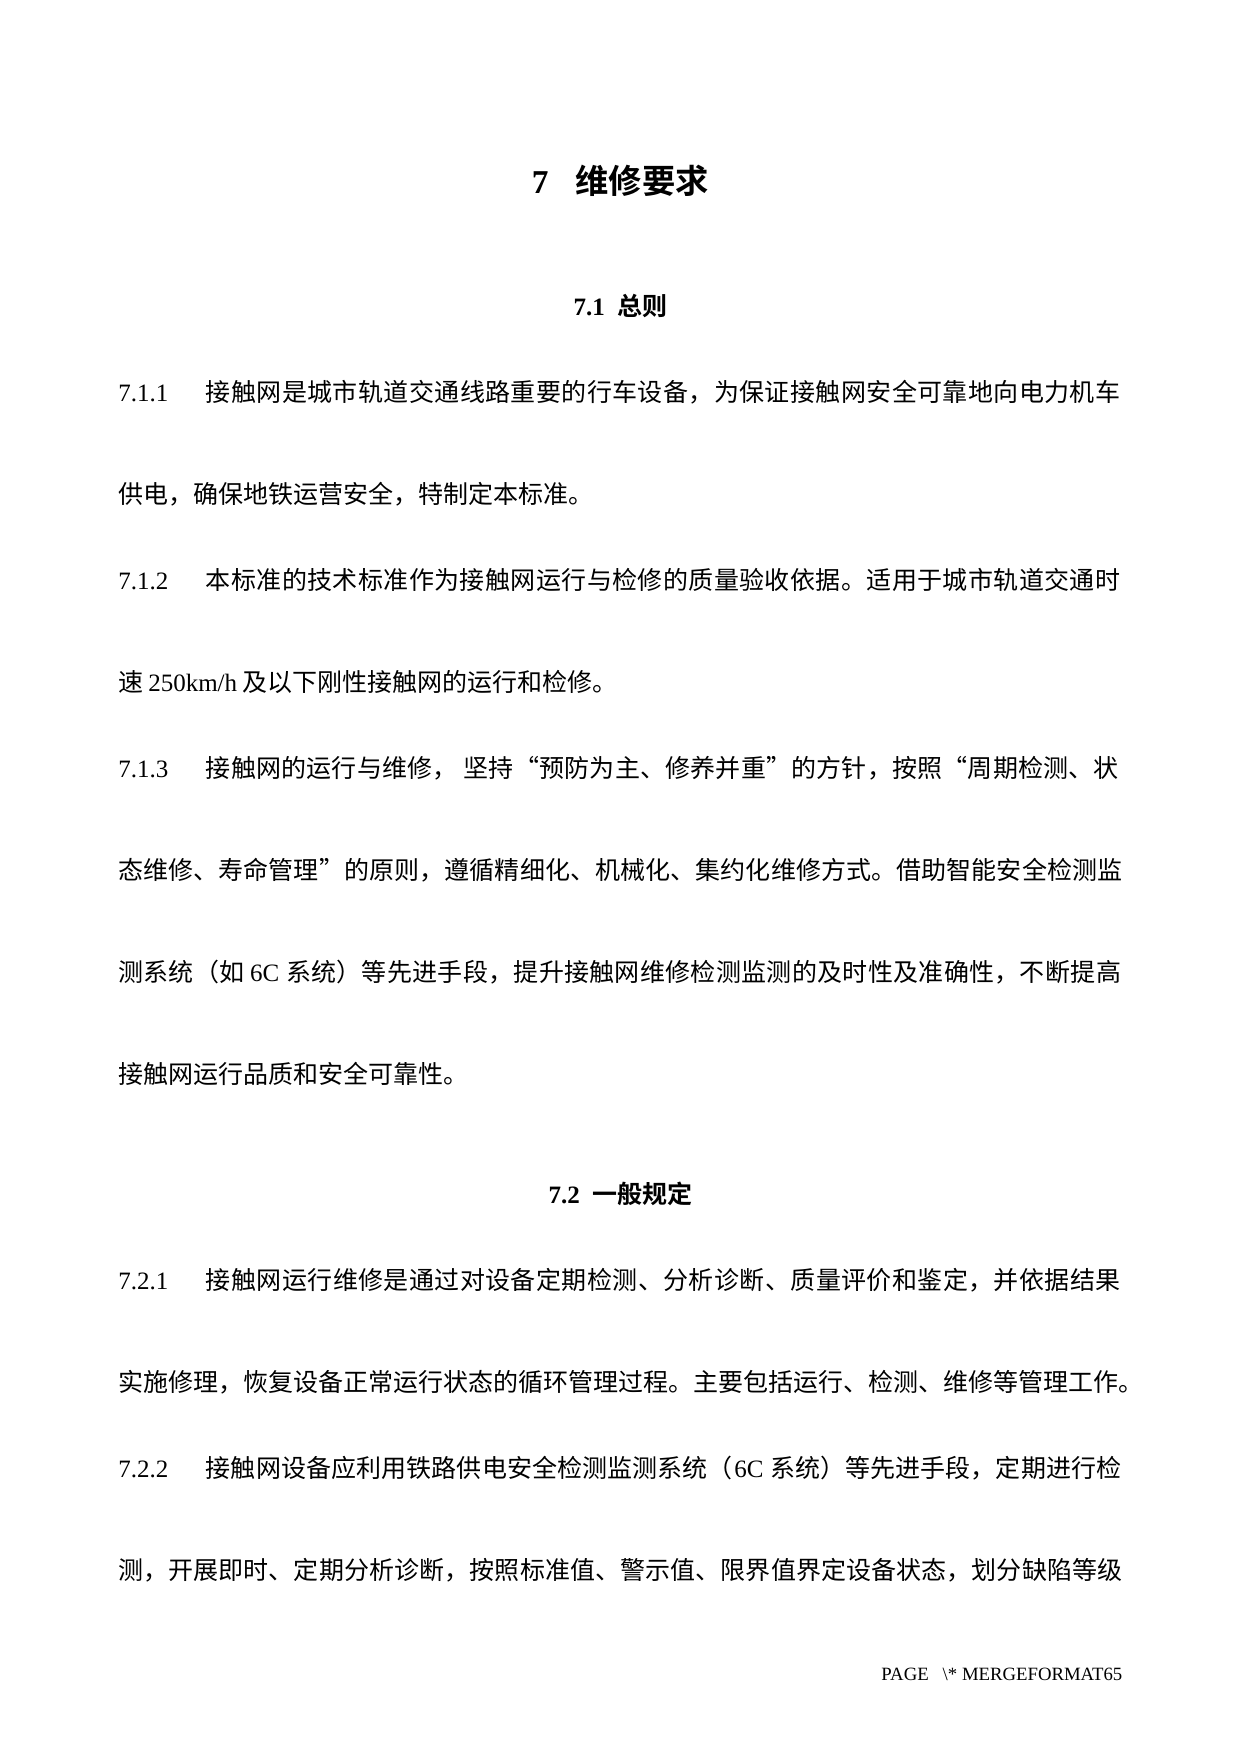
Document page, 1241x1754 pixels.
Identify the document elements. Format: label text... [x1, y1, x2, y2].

subtitle 接触网运行维修是通过对设备定期检测、分析诊断、质量评价和鉴定，并依据结果实施修理，恢复设备正常运行状态的循环管理过程。主要包括运行、检测、维修等管理工作。 [118, 1244, 1122, 1414]
subtitle 维修要求 [118, 145, 1122, 213]
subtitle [118, 1432, 1122, 1602]
subtitle 总则 [118, 271, 1122, 339]
subtitle 本标准的技术标准作为接触网运行与检修的质量验收依据。适用于城市轨道交通时速250km/h及以下刚性接触网的运行和检修。 [118, 545, 1122, 715]
subtitle 接触网是城市轨道交通线路重要的行车设备，为保证接触网安全可靠地向电力机车供电，确保地铁运营安全，特制定本标准。 [118, 357, 1122, 527]
subtitle 接触网的运行与维修， 坚持“预防为主、修养并重”的方针，按照“周期检测、状态维修、寿命管理”的原则，遵循精细化、机械化、集约化维修方式。借助智能安全检测监测系统（如6C 系统）等先进手段，提升接触网维修检测监测的及时性及准确性，不断提高接触网运行品质和安全可靠性。 [118, 733, 1122, 1106]
subtitle 一般规定 [118, 1158, 1122, 1226]
